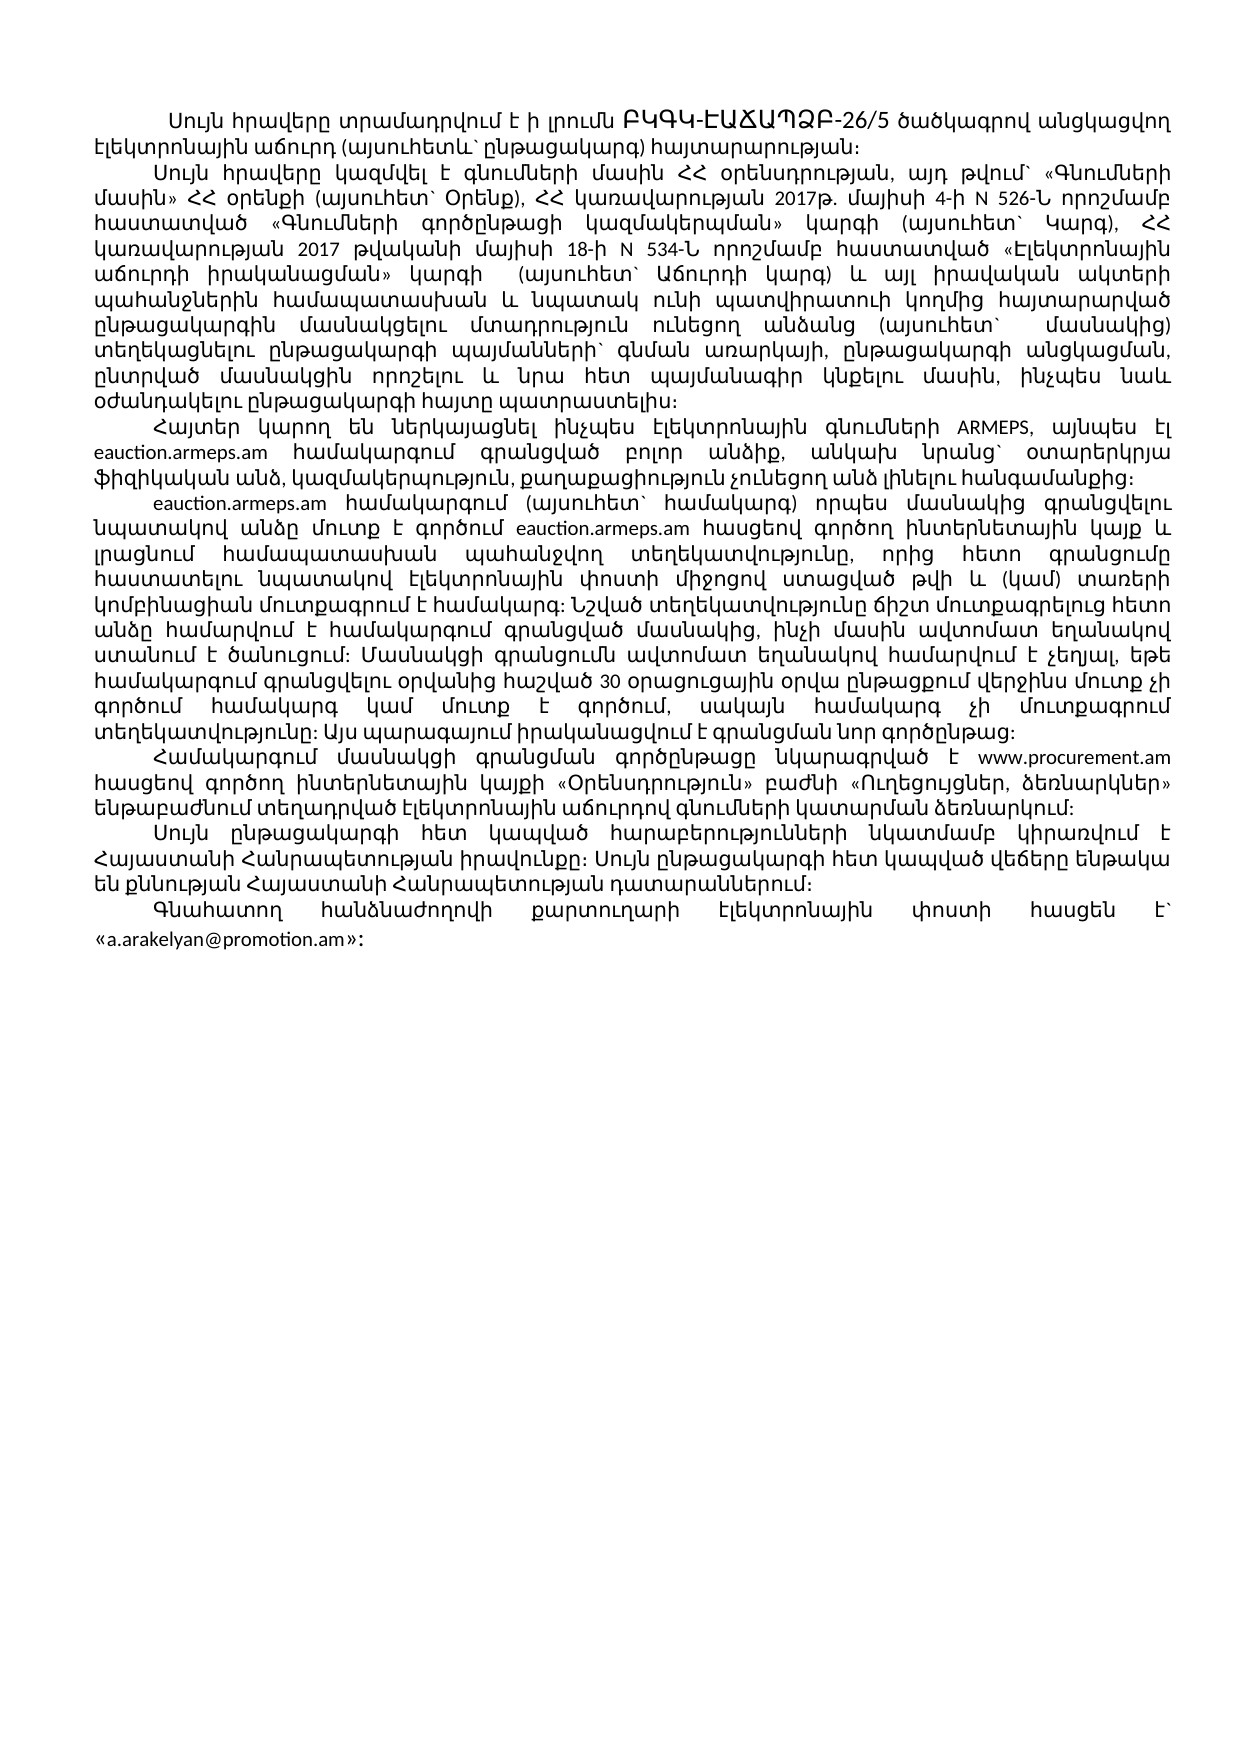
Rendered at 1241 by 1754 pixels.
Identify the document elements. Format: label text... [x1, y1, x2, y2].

text eauction.armeps.am համակարգում (այսուհետ` համակարգ) որպես մասնակից գրանցվելու նպատակով անձը մուտք է գործում eauction.armeps.am հասցեով գործող ինտերնետային կայք և լրացնում համապատասխան պահանջվող տեղեկատվությունը, որից հետո գրանցումը հաստատելու նպատակով էլեկտրոնային փոստի միջոցով ստացված թվի և (կամ) տառերի կոմբինացիան մուտքագրում է համակարգ: Նշված տեղեկատվությունը ճիշտ մուտքագրելուց հետո անձը համարվում է համակարգում գրանցված մասնակից, ինչի մասին ավտոմատ եղանակով ստանում է ծանուցում: Մասնակցի գրանցումն ավտոմատ եղանակով համարվում է չեղյալ, եթե համակարգում գրանցվելու օրվանից հաշված 30 օրացուցային օրվա ընթացքում վերջինս մուտք չի գործում համակարգ կամ մուտք է գործում, սակայն համակարգ չի մուտքագրում տեղեկատվությունը: Այս պարագայում իրականացվում է գրանցման նոր գործընթաց: [94, 490, 1171, 744]
text Սույն հրավերը կազմվել է գնումների մասին ՀՀ օրենսդրության, այդ թվում` «Գնումների մասին» ՀՀ օրենքի (այսուհետ` Օրենք), ՀՀ կառավարության 2017թ. մայիսի 4-ի N 526-Ն որոշմամբ հաստատված «Գնումների գործընթացի կազմակերպման» կարգի (այսուհետ` Կարգ), ՀՀ կառավարության 2017 թվականի մայիսի 18-ի N 534-Ն որոշմամբ հաստատված «Էլեկտրոնային աճուրդի իրականացման» կարգի (այսուհետ` Աճուրդի կարգ) և այլ իրավական ակտերի պահանջներին համապատասխան և նպատակ ունի պատվիրատուի կողմից հայտարարված ընթացակարգին մասնակցելու մտադրություն ունեցող անձանց (այսուհետ` մասնակից) տեղեկացնելու ընթացակարգի պայմանների` գնման առարկայի, ընթացակարգի անցկացման, ընտրված մասնակցին որոշելու և նրա հետ պայմանագիր կնքելու մասին, ինչպես նաև օժանդակելու ընթացակարգի հայտը պատրաստելիս։ [94, 160, 1171, 414]
text Գնահատող հանձնաժողովի քարտուղարի էլեկտրոնային փոստի հասցեն է` «a.arakelyan@promotion.am»: [94, 897, 1171, 953]
text Սույն ընթացակարգի հետ կապված հարաբերությունների նկատմամբ կիրառվում է Հայաստանի Հանրապետության իրավունքը։ Սույն ընթացակարգի հետ կապված վեճերը ենթակա են քննության Հայաստանի Հանրապետության դատարաններում։ [94, 821, 1171, 897]
text Հայտեր կարող են ներկայացնել ինչպես էլեկտրոնային գնումների ARMEPS, այնպես էլ eauction.armeps.am համակարգում գրանցված բոլոր անձիք, անկախ նրանց` օտարերկրյա ֆիզիկական անձ, կազմակերպություն, քաղաքացիություն չունեցող անձ լինելու հանգամանքից։ [94, 414, 1171, 490]
text Համակարգում մասնակցի գրանցման գործընթացը նկարագրված է www.procurement.am հասցեով գործող ինտերնետային կայքի «Օրենսդրություն» բաժնի «Ուղեցույցներ, ձեռնարկներ» ենթաբաժնում տեղադրված էլեկտրոնային աճուրդով գնումների կատարման ձեռնարկում: [94, 744, 1171, 821]
text Սույն հրավերը տրամադրվում է ի լրումն ԲԿԳԿ-ԷԱՃԱՊՁԲ-26/5 ծածկագրով անցկացվող էլեկտրոնային աճուրդ (այսուհետև` ընթացակարգ) հայտարարության։ [94, 104, 1171, 160]
